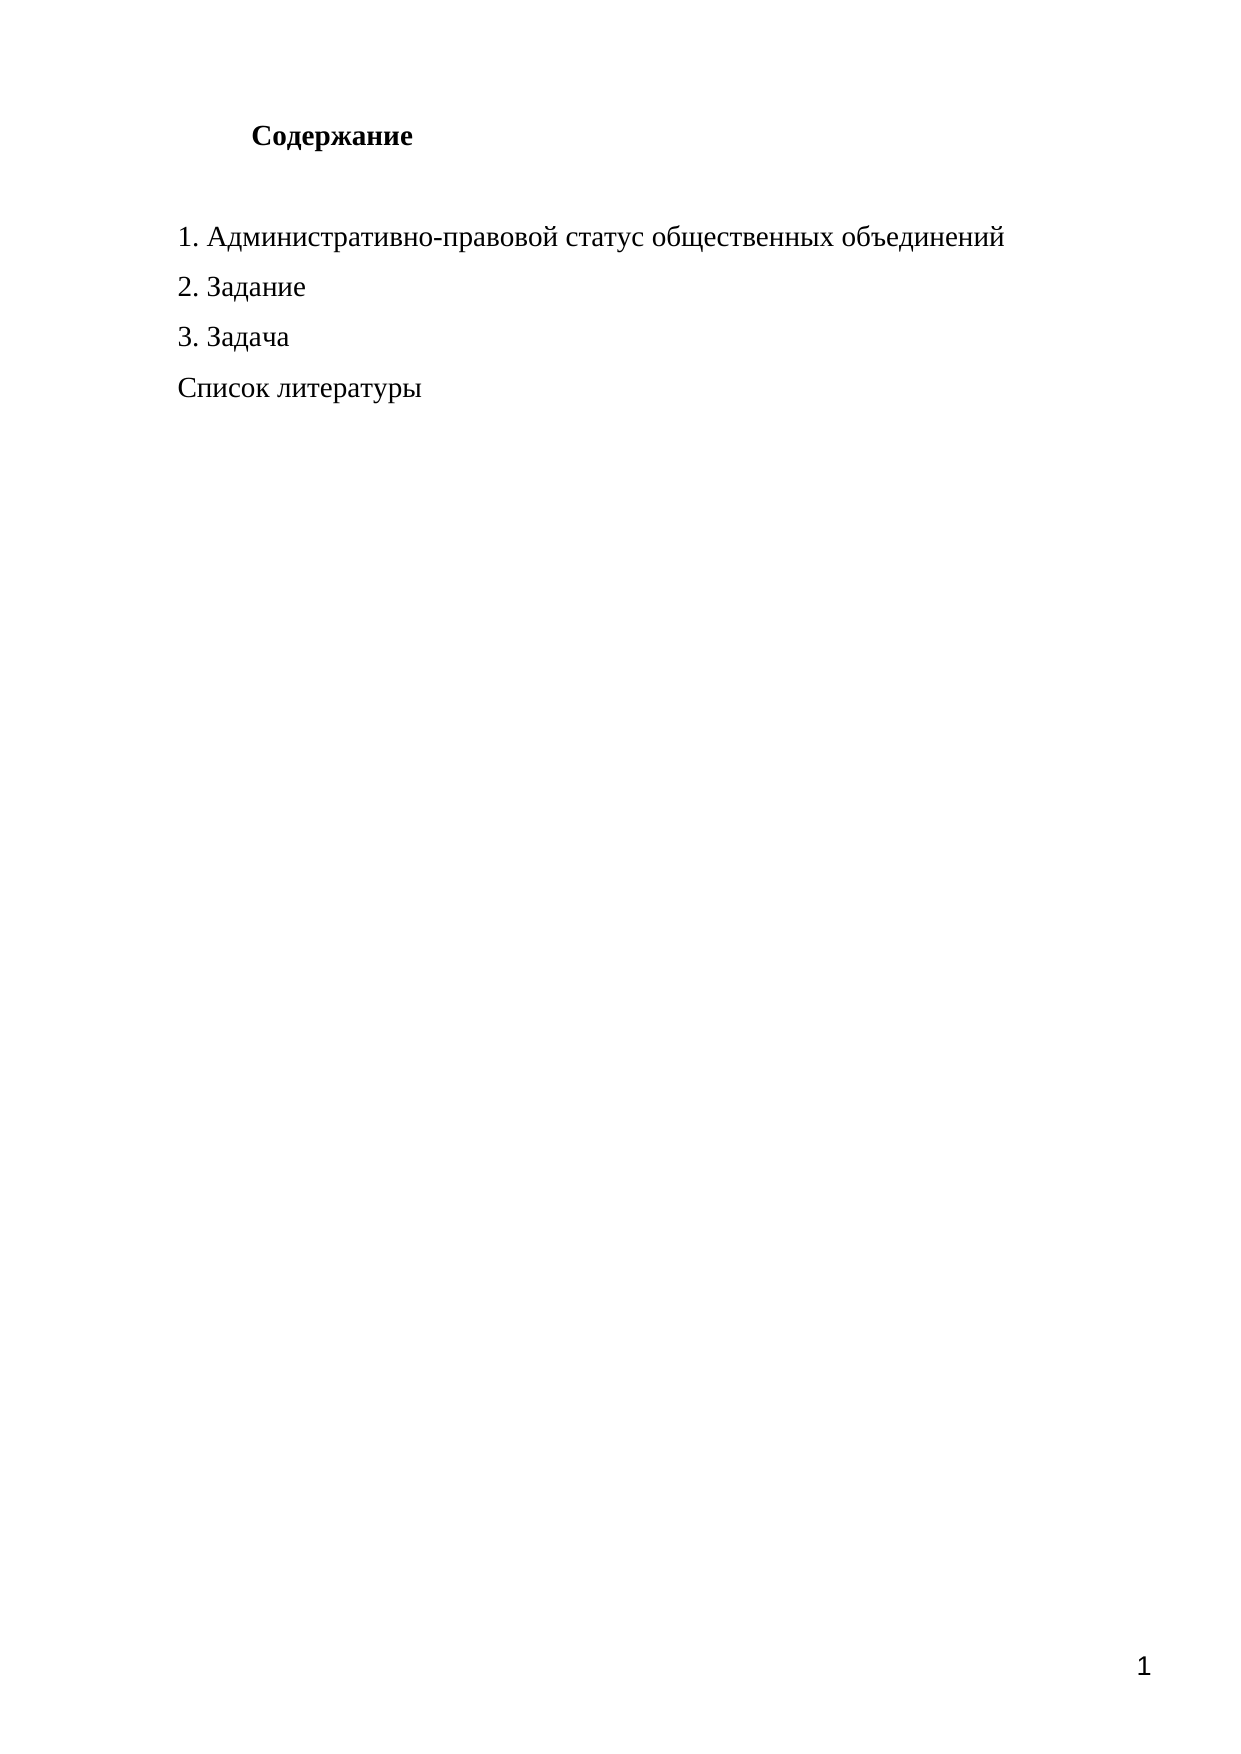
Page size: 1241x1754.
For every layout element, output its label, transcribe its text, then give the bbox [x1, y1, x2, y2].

text 3. Задача [177, 319, 1152, 353]
text 1. Административно-правовой статус общественных объединений [177, 219, 1152, 252]
text Содержание [177, 118, 1152, 152]
text Список литературы [177, 370, 1152, 403]
text 2. Задание [177, 269, 1152, 303]
